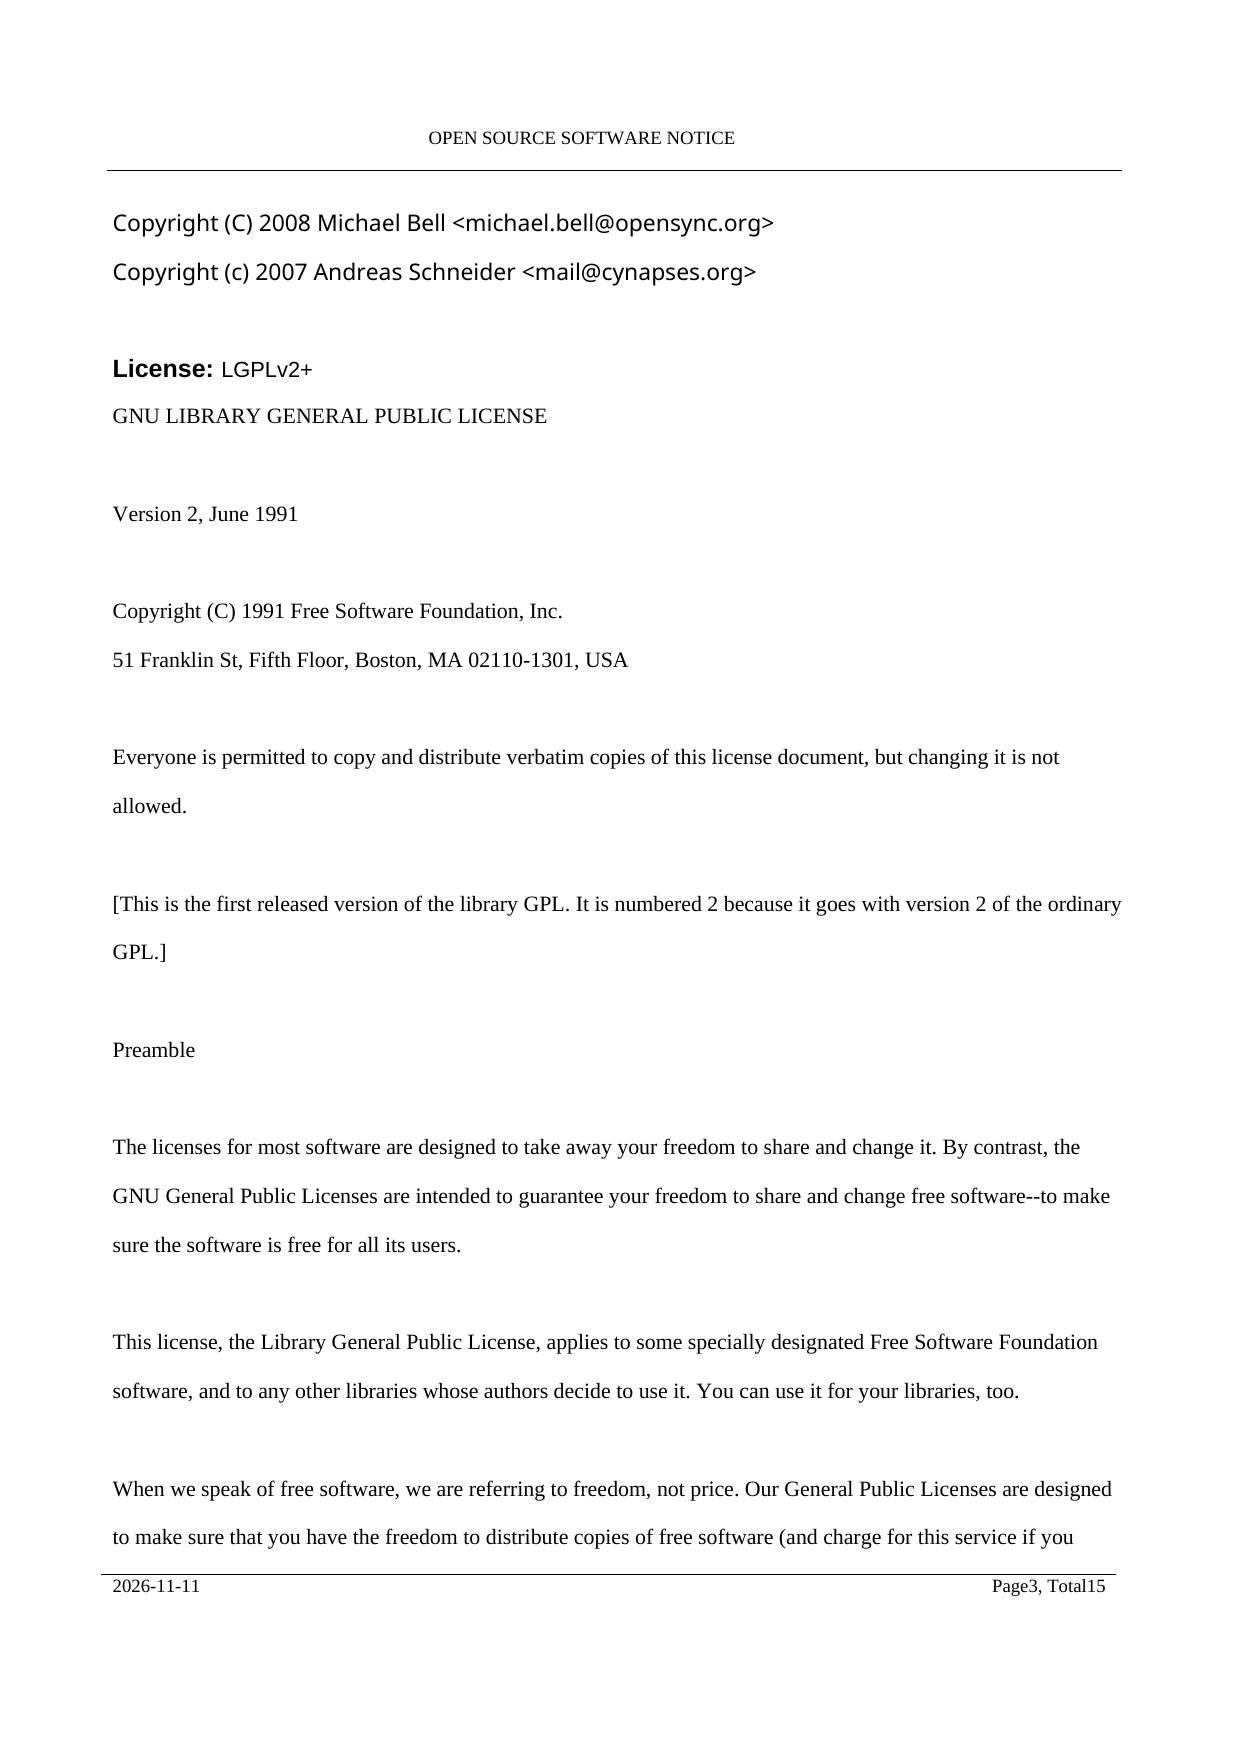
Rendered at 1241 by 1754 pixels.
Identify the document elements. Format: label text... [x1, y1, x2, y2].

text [112, 206, 1128, 336]
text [112, 399, 1128, 1553]
text License: LGPLv2+ [112, 353, 1128, 385]
